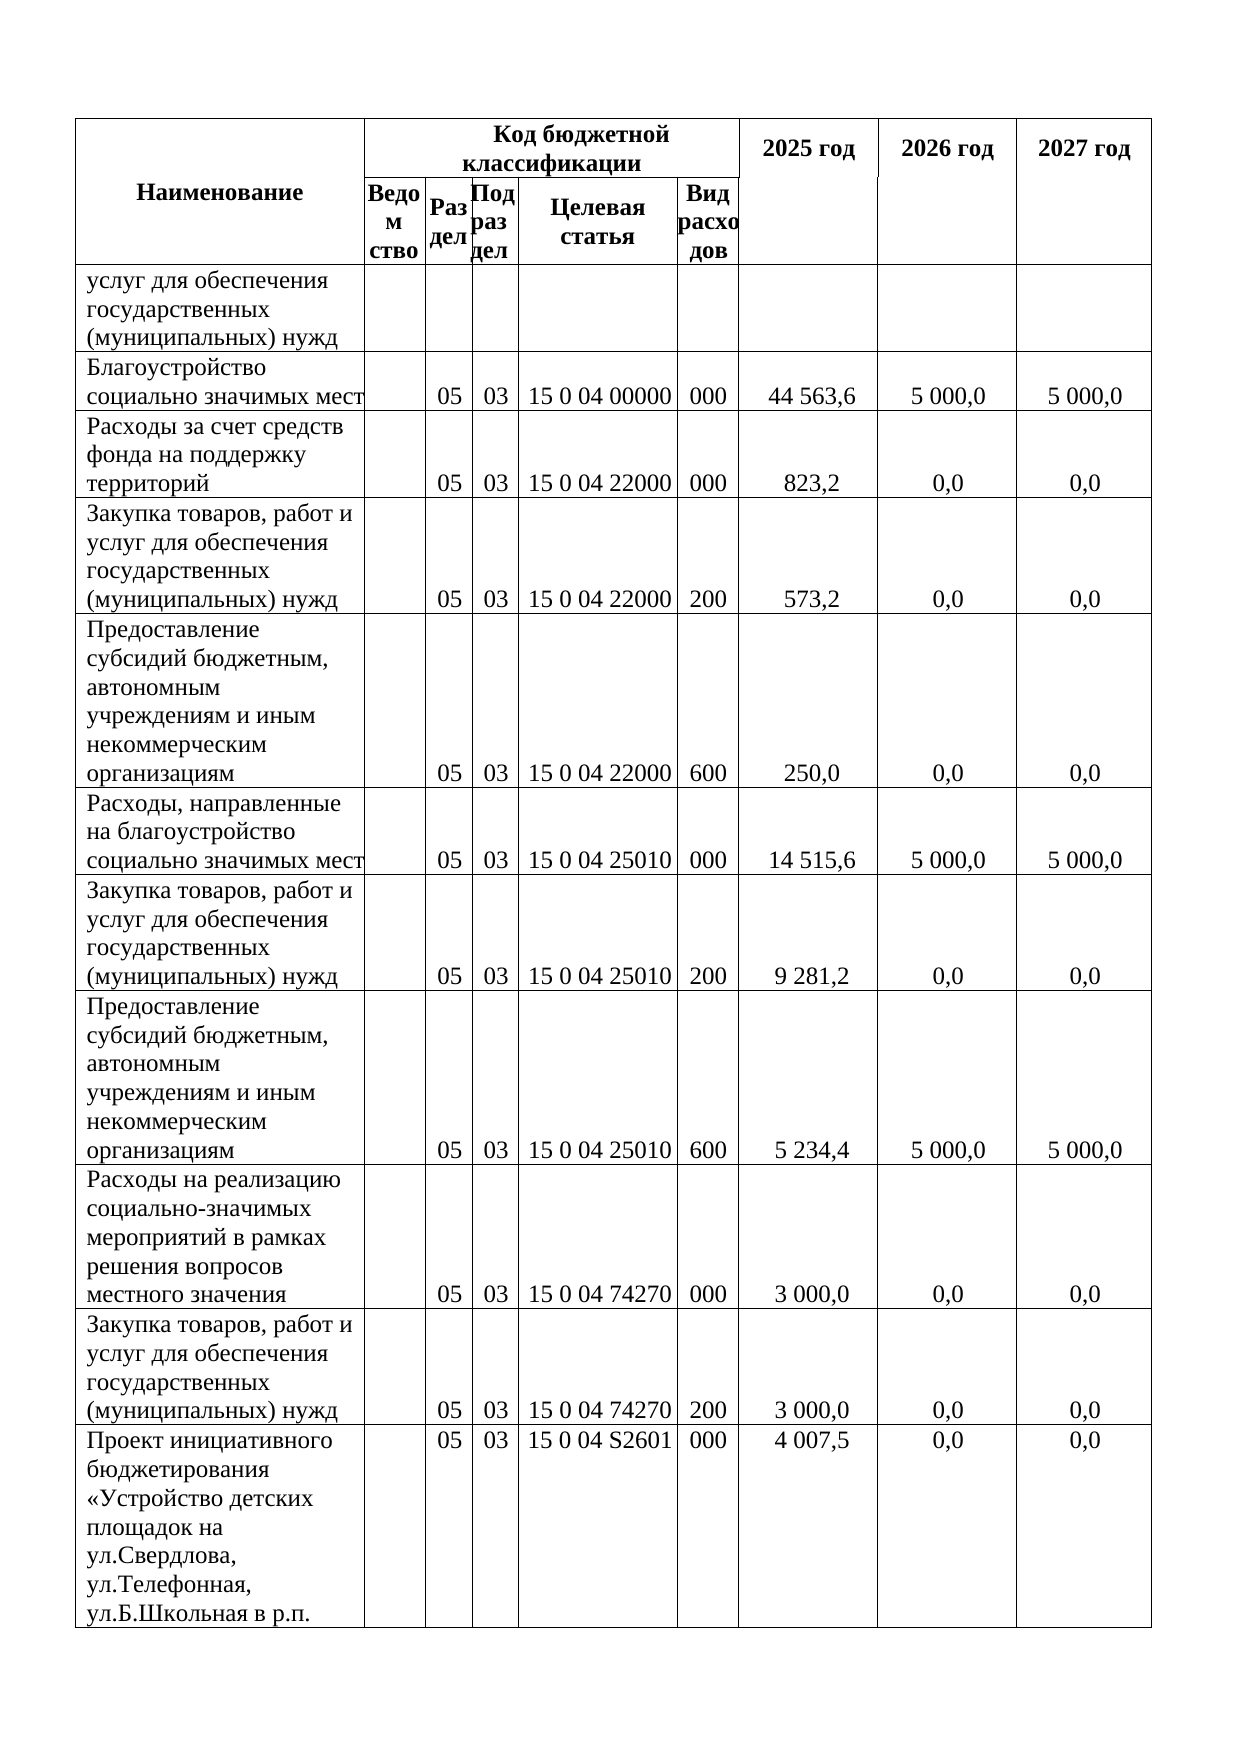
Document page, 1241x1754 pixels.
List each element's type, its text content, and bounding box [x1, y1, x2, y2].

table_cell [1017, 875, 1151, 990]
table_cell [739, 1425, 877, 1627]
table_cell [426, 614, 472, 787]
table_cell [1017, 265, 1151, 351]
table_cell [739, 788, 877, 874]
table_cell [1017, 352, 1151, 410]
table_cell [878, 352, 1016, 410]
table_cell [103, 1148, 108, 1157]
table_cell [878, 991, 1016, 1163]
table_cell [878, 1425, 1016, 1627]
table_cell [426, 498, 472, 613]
table_cell Вид расходов [678, 178, 738, 264]
table_cell [1017, 177, 1151, 264]
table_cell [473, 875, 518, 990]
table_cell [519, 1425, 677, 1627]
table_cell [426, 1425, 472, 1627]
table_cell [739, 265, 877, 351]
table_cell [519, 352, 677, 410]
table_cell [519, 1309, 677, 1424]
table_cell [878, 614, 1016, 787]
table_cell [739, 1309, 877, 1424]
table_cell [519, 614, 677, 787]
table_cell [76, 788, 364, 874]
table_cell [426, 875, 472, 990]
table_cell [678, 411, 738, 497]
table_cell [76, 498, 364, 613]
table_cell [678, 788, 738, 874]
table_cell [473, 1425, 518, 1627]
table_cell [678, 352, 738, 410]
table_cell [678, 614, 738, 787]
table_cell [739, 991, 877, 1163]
table_header Код бюджетной классификации [365, 119, 739, 177]
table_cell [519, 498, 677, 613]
table_cell Раз дел [426, 178, 472, 264]
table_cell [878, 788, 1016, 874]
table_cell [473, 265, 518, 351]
table_header 2027 год [1017, 119, 1151, 177]
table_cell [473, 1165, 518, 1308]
table_cell Под раз дел [473, 178, 518, 264]
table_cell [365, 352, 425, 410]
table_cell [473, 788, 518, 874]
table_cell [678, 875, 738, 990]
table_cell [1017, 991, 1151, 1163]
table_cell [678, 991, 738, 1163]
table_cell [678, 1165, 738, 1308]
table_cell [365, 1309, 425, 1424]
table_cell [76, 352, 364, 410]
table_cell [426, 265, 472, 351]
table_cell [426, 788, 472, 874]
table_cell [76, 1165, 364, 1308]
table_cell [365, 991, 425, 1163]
table_header Наименование [76, 119, 364, 264]
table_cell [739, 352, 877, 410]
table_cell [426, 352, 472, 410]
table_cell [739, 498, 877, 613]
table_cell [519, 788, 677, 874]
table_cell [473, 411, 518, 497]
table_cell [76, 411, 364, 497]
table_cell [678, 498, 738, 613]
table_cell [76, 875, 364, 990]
table_cell Целевая статья [519, 178, 677, 264]
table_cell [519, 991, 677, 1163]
table_header 2025 год [740, 119, 878, 177]
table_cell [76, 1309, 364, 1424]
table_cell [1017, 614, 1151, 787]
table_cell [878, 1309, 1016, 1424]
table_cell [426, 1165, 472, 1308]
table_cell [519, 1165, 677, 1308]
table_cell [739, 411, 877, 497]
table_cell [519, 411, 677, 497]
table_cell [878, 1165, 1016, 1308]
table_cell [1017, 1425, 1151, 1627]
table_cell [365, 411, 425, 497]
table_cell [878, 177, 1016, 264]
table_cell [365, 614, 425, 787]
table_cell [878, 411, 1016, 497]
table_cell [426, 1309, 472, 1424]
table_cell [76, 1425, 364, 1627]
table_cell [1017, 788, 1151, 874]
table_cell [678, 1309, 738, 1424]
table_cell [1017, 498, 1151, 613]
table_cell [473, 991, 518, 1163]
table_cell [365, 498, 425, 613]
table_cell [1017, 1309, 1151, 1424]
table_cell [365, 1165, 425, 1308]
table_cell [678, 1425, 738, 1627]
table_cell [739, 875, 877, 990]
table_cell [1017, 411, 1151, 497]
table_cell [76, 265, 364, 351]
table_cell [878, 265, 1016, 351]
table_cell Ведом ство [365, 178, 425, 264]
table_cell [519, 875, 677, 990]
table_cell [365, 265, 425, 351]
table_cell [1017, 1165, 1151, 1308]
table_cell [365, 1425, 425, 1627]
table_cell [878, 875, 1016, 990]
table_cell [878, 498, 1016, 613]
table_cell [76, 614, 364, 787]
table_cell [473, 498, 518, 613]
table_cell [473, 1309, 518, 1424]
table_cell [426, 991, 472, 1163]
table_cell [739, 177, 877, 264]
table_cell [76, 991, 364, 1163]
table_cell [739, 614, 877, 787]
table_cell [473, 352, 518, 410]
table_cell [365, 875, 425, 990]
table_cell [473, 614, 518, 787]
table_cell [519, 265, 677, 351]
table_header 2026 год [879, 119, 1016, 177]
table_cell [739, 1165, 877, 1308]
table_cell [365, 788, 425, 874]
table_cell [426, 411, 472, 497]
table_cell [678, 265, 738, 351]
